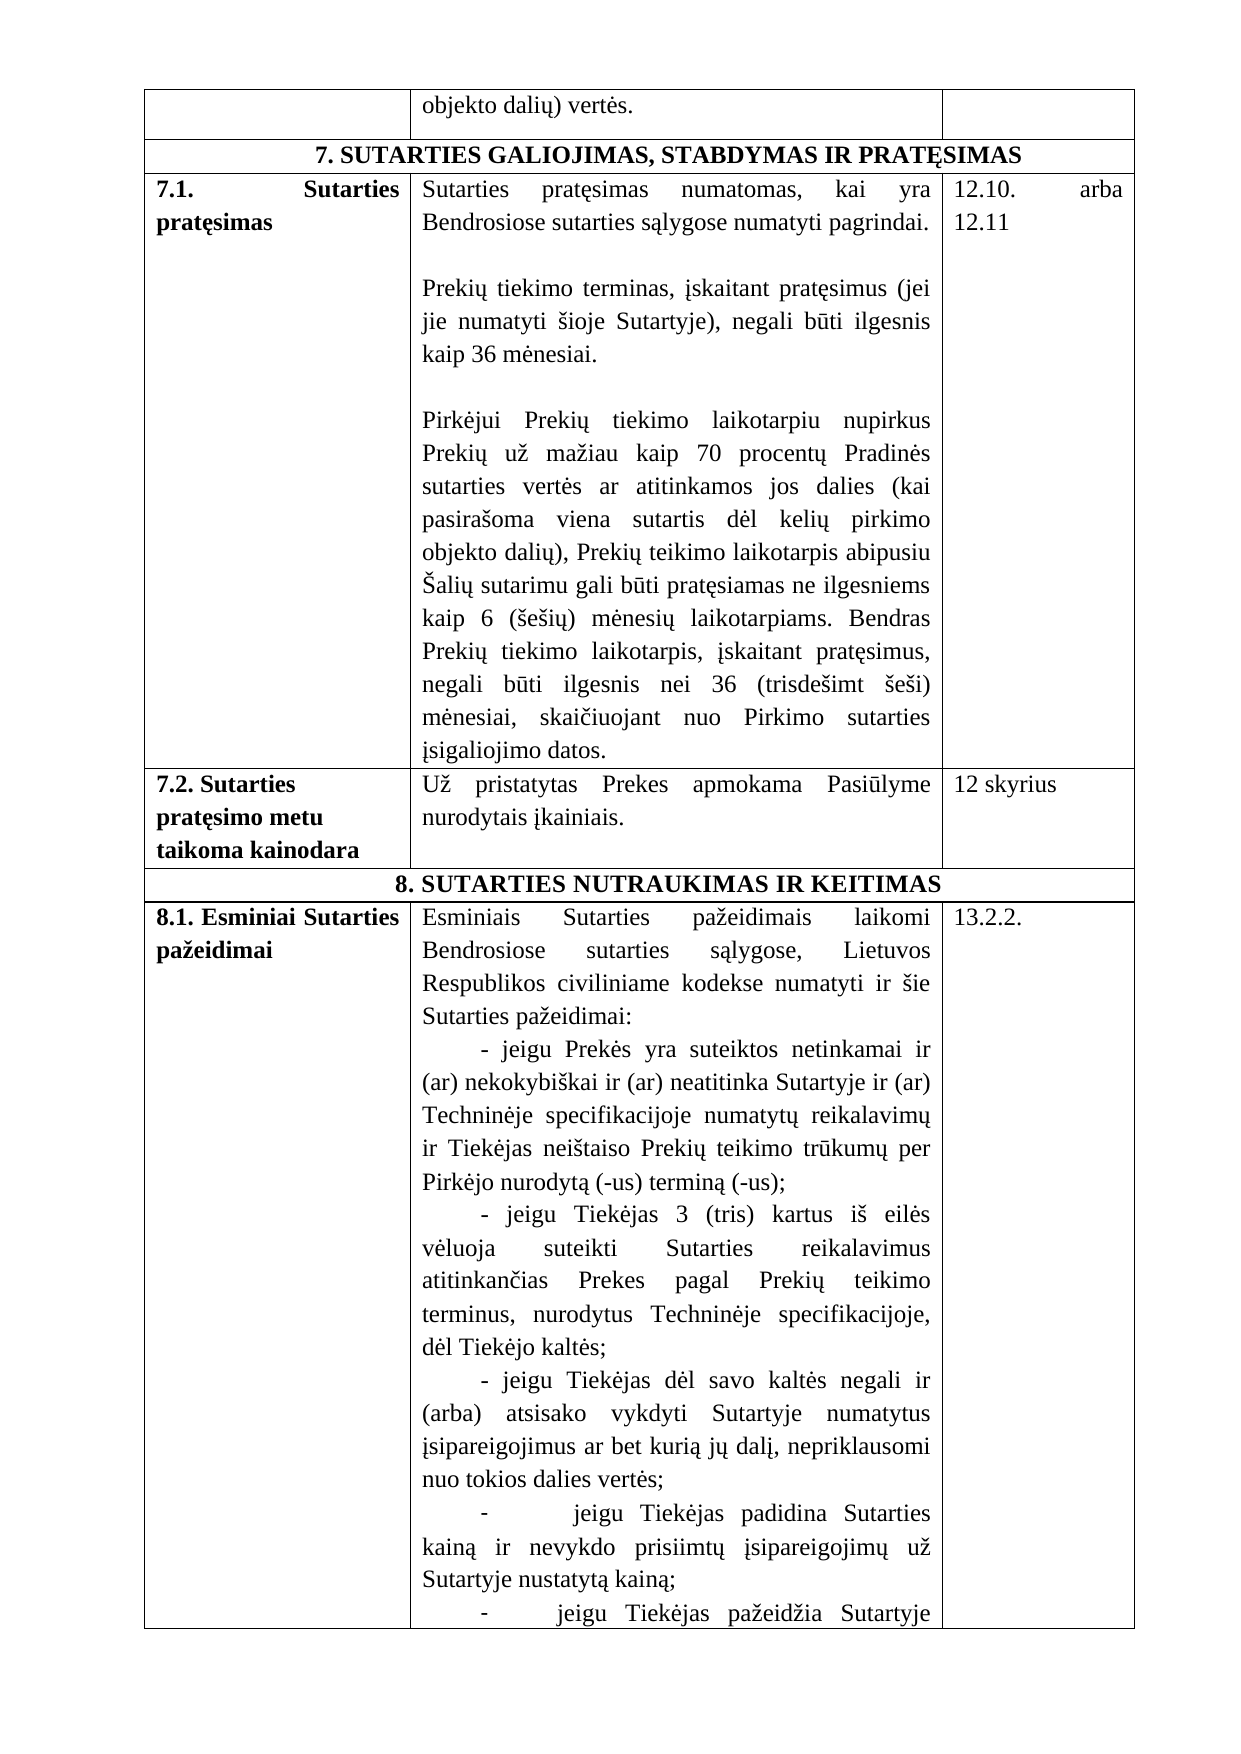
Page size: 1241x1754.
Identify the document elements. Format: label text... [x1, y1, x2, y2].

table_cell 13.2.2. [943, 903, 1134, 1628]
table_cell Sutarties pratęsimas numatomas, kai yra Bendrosiose sutarties sąlygose numatyti pagrindai. Prekių tiekimo terminas, įskaitant pratęsimus (jei jie numatyti šioje Sutartyje), negali būti ilgesnis kaip 36 mėnesiai. Pirkėjui Prekių tiekimo laikotarpiu nupirkus Prekių už mažiau kaip 70 procentų Pradinės sutarties vertės ar atitinkamos jos dalies (kai pasirašoma viena sutartis dėl kelių pirkimo objekto dalių), Prekių teikimo laikotarpis abipusiu Šalių sutarimu gali būti pratęsiamas ne ilgesniems kaip 6 (šešių) mėnesių laikotarpiams. Bendras Prekių tiekimo laikotarpis, įskaitant pratęsimus, negali būti ilgesnis nei 36 (trisdešimt šeši) mėnesiai, skaičiuojant nuo Pirkimo sutarties įsigaliojimo datos. [411, 174, 942, 768]
table_cell 12.10. arba 12.11 [943, 174, 1134, 768]
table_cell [411, 90, 942, 139]
table_cell 7. SUTARTIES GALIOJIMAS, STABDYMAS IR PRATĘSIMAS [145, 140, 1134, 173]
table_cell 7.2. Sutarties pratęsimo metu taikoma kainodara [145, 769, 410, 868]
table_cell 8. SUTARTIES NUTRAUKIMAS IR KEITIMAS [145, 869, 1134, 901]
table_cell Už pristatytas Prekes apmokama Pasiūlyme nurodytais įkainiais. [411, 769, 942, 868]
table_cell 12 skyrius [943, 769, 1134, 868]
table_cell [943, 90, 1134, 139]
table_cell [411, 903, 942, 1628]
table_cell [145, 90, 410, 139]
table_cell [145, 903, 410, 1628]
table_cell 7.1. Sutarties pratęsimas [145, 174, 410, 768]
